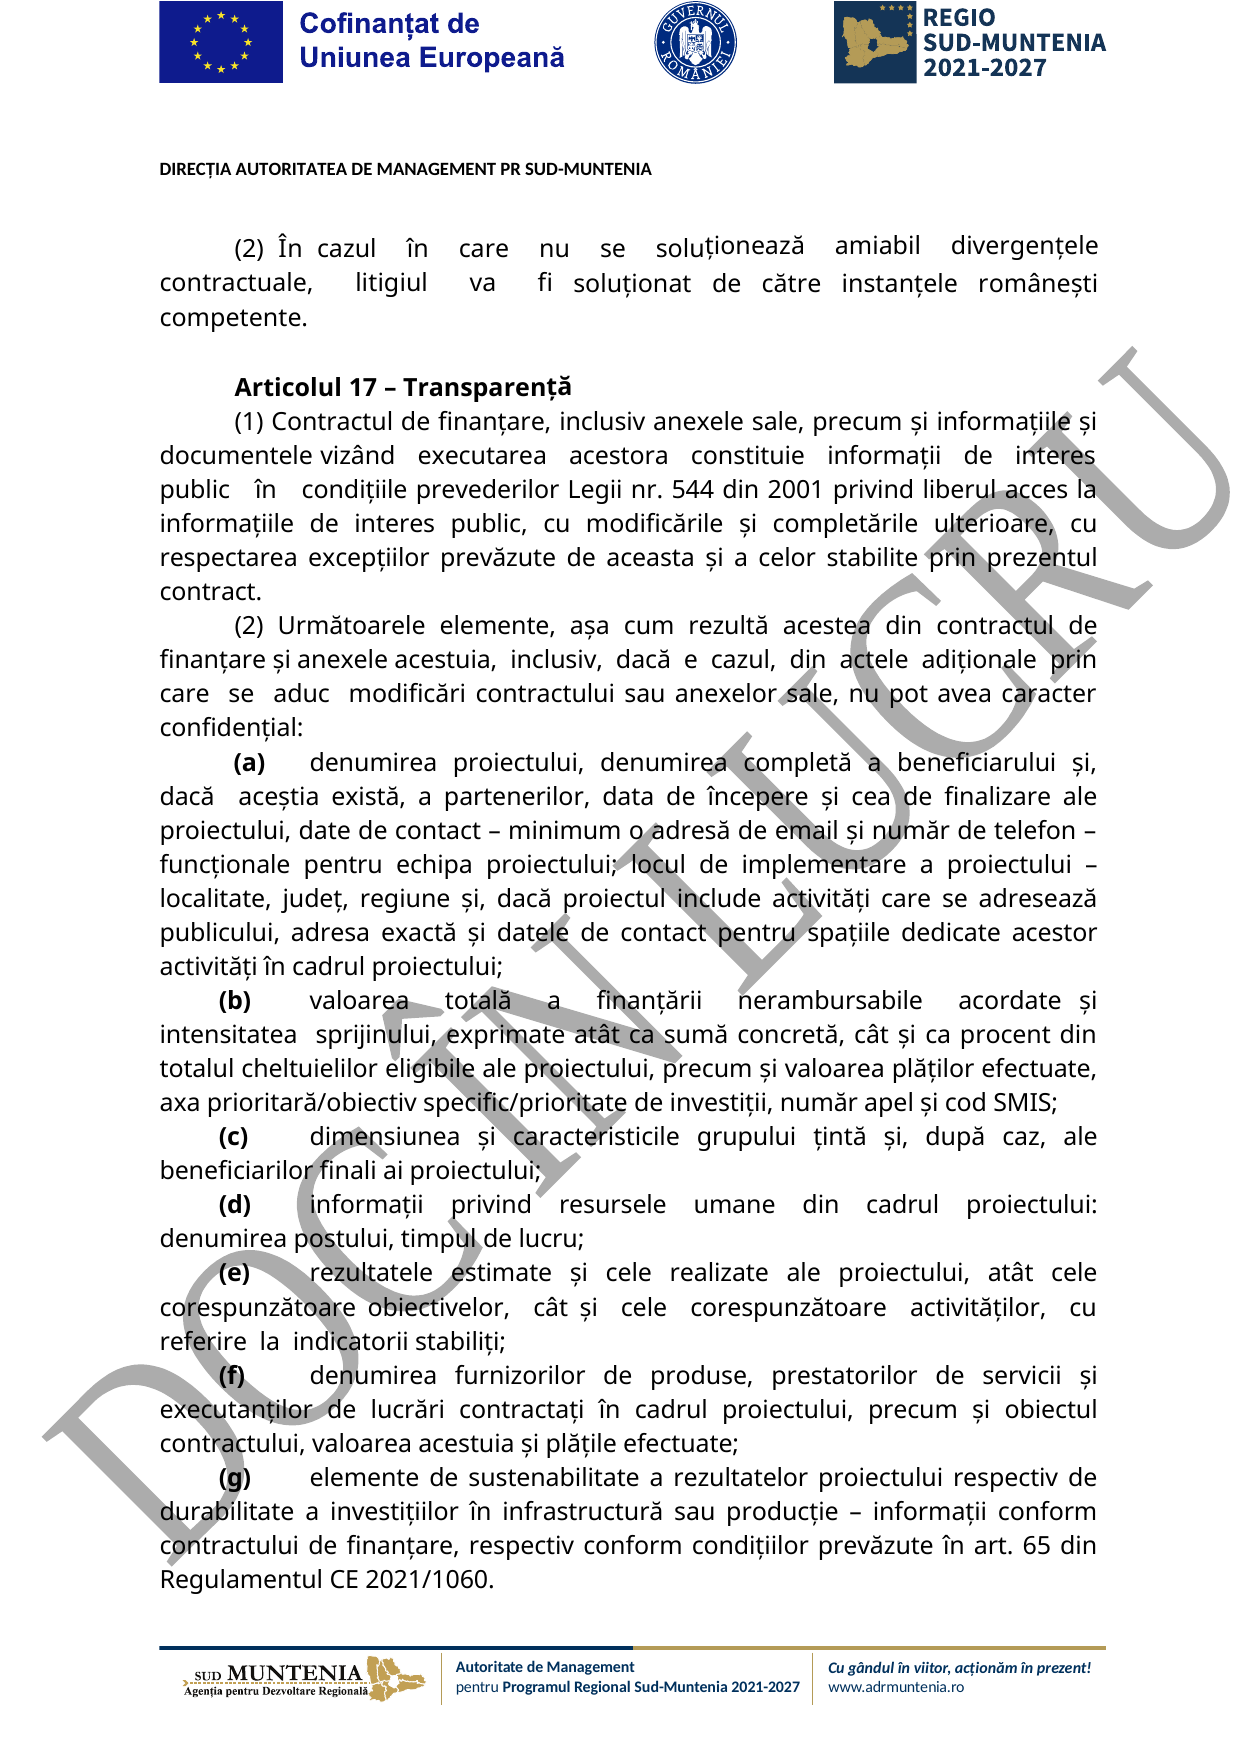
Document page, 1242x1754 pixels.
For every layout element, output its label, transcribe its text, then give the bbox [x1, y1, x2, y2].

list informații privind resursele umane din cadrul proiectului: denumirea postului, timpul de lucru; [159, 1187, 1098, 1255]
text Articolul 17 – Transparență [159, 368, 1106, 403]
list elemente de sustenabilitate a rezultatelor proiectului respectiv de durabilitate a investițiilor în infrastructură sau producție – informații conform contractului de finanțare, respectiv conform condițiilor prevăzute în art. 65 din Regulamentul CE 2021/1060. [159, 1459, 1098, 1596]
list denumirea furnizorilor de produse, prestatorilor de servicii și executanților de lucrări contractați în cadrul proiectului, precum și obiectul contractului, valoarea acestuia și plățile efectuate; [159, 1357, 1098, 1459]
text (1) Contractul de finanțare, inclusiv anexele sale, precum și informațiile și documentele vizând executarea acestora constituie informații de interes public în condițiile prevederilor Legii nr. 544 din 2001 privind liberul acces la informaţiile de interes public, cu modificările și completările ulterioare, cu respectarea excepțiilor prevăzute de aceasta și a celor stabilite prin prezentul contract. [159, 403, 1098, 608]
list dimensiunea și caracteristicile grupului țintă și, după caz, ale beneficiarilor finali ai proiectului; [159, 1119, 1098, 1187]
list valoarea totală a finanţării nerambursabile acordate și intensitatea sprijinului, exprimate atât ca sumă concretă, cât și ca procent din totalul cheltuielilor eligibile ale proiectului, precum și valoarea plăților efectuate, axa prioritară/obiectiv specific/prioritate de investiții, număr apel și cod SMIS; [159, 983, 1098, 1119]
text (2) În cazul în care nu se soluționează amiabil divergenţele contractuale, litigiul va fi soluţionat de către instanţele românești competente. [159, 228, 1098, 334]
list denumirea proiectului, denumirea completă a beneficiarului și, dacă aceștia există, a partenerilor, data de începere şi cea de finalizare ale proiectului, date de contact – minimum o adresă de email și număr de telefon – funcționale pentru echipa proiectului; locul de implementare a proiectului – localitate, județ, regiune și, dacă proiectul include activități care se adresează publicului, adresa exactă și datele de contact pentru spațiile dedicate acestor activități în cadrul proiectului; [159, 744, 1098, 983]
list rezultatele estimate și cele realizate ale proiectului, atât cele corespunzătoare obiectivelor, cât și cele corespunzătoare activităților, cu referire la indicatorii stabiliți; [159, 1255, 1098, 1357]
text (2) Următoarele elemente, așa cum rezultă acestea din contractul de finanțare și anexele acestuia, inclusiv, dacă e cazul, din actele adiționale prin care se aduc modificări contractului sau anexelor sale, nu pot avea caracter confidențial: [159, 608, 1098, 744]
